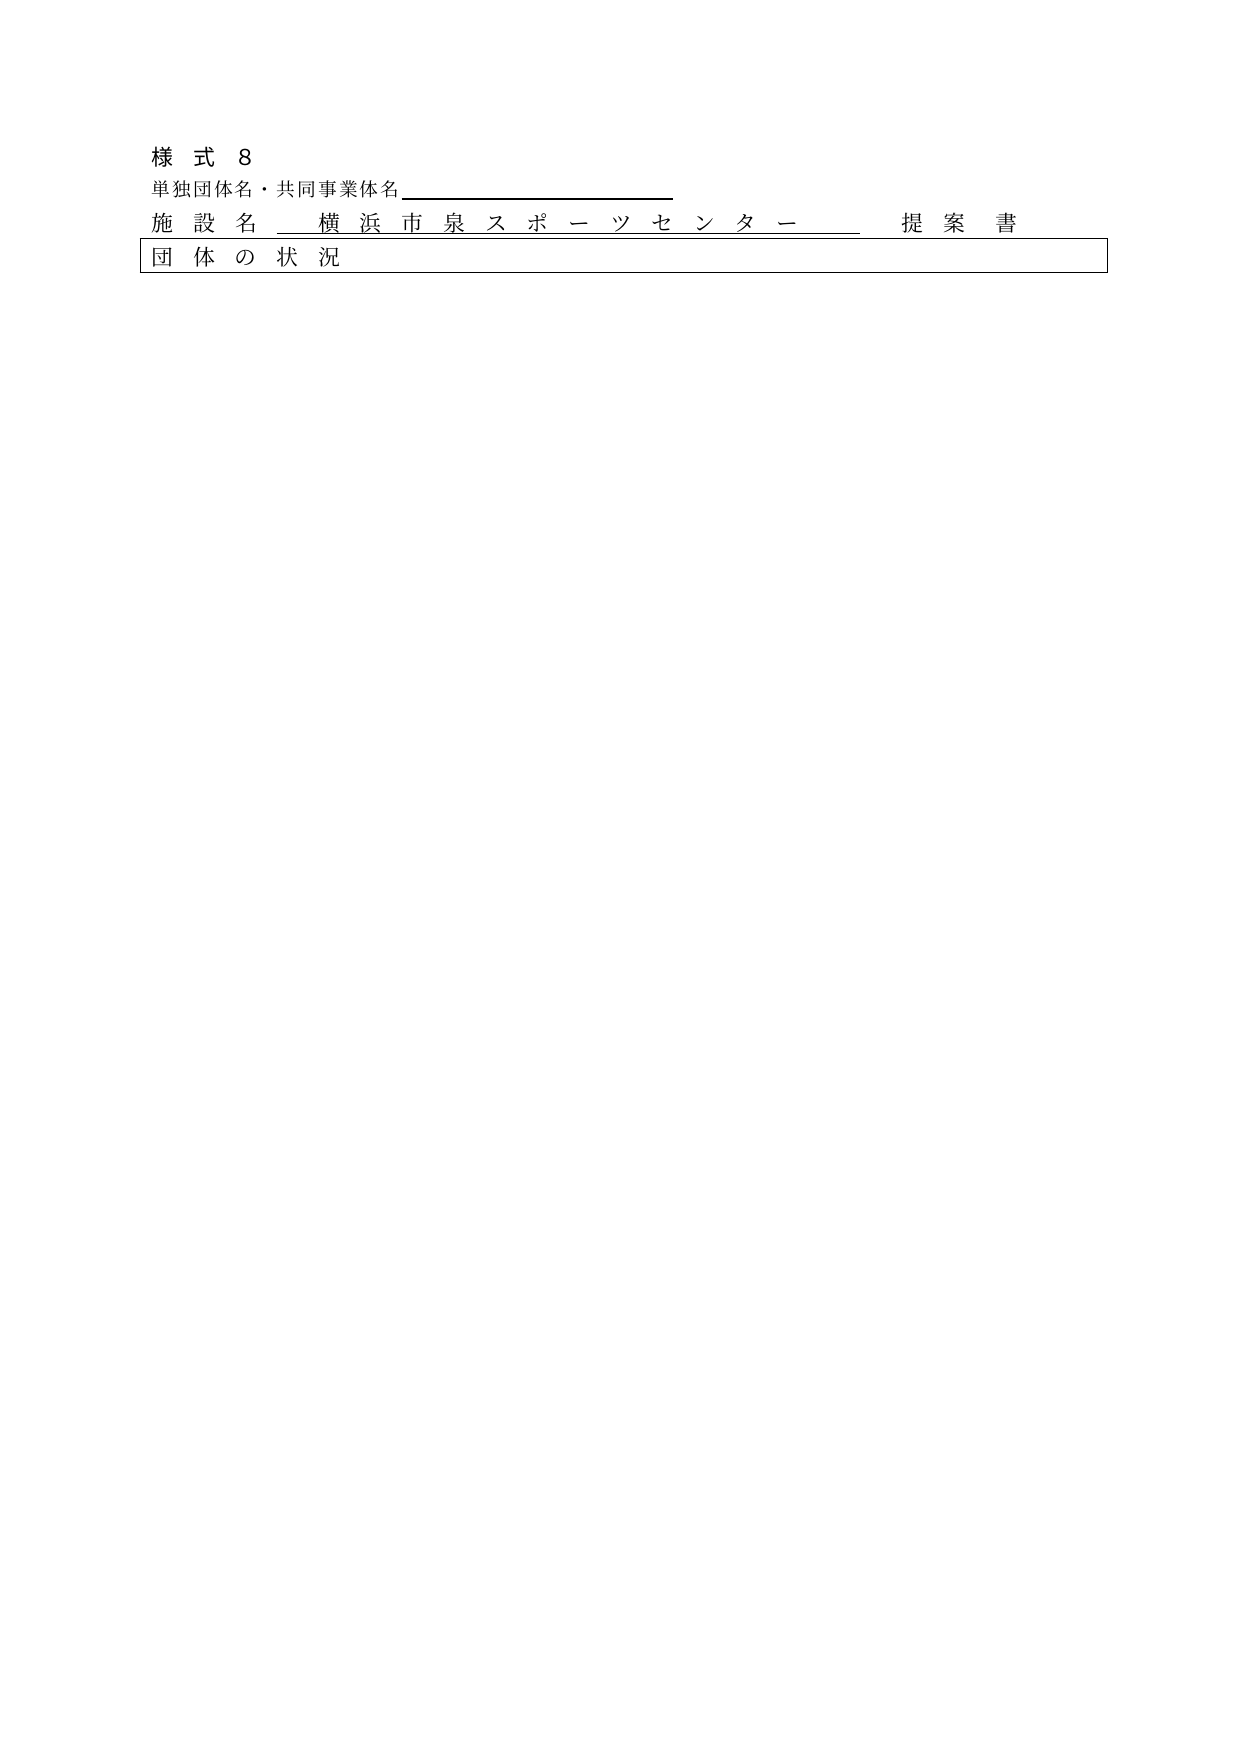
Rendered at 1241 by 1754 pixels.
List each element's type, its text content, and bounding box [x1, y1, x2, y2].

table_header 団体の状況 [141, 239, 1107, 272]
text 単独団体名・共同事業体名 [151, 172, 1089, 205]
text 施設名 横浜市泉スポーツセンター 提案書 [151, 205, 1089, 238]
text 様式８ [151, 139, 1089, 172]
